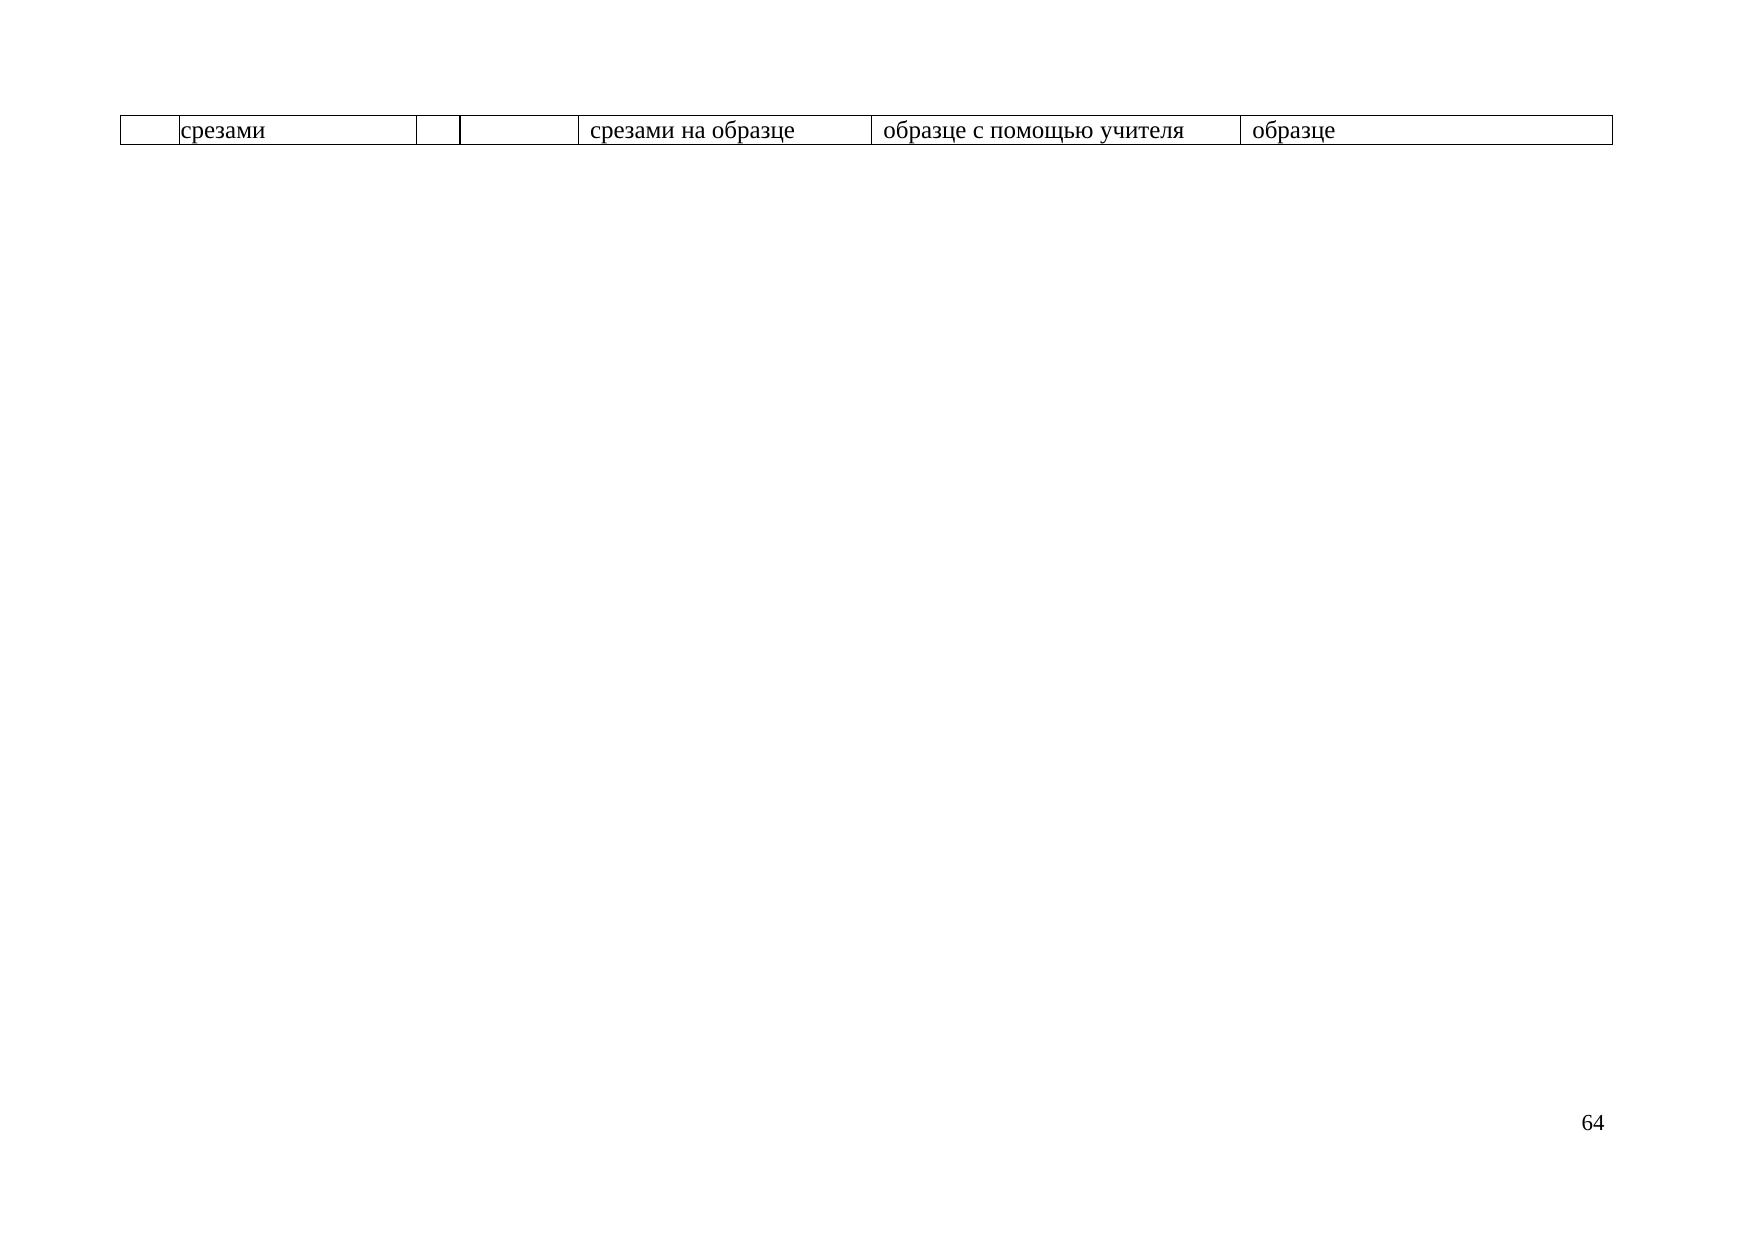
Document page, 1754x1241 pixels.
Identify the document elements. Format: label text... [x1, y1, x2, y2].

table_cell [1241, 116, 1612, 144]
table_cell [180, 116, 416, 144]
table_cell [579, 116, 871, 144]
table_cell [872, 116, 1240, 144]
table_cell 158 [121, 116, 179, 144]
table_cell 8.04 [461, 116, 578, 144]
table_cell [417, 116, 459, 144]
